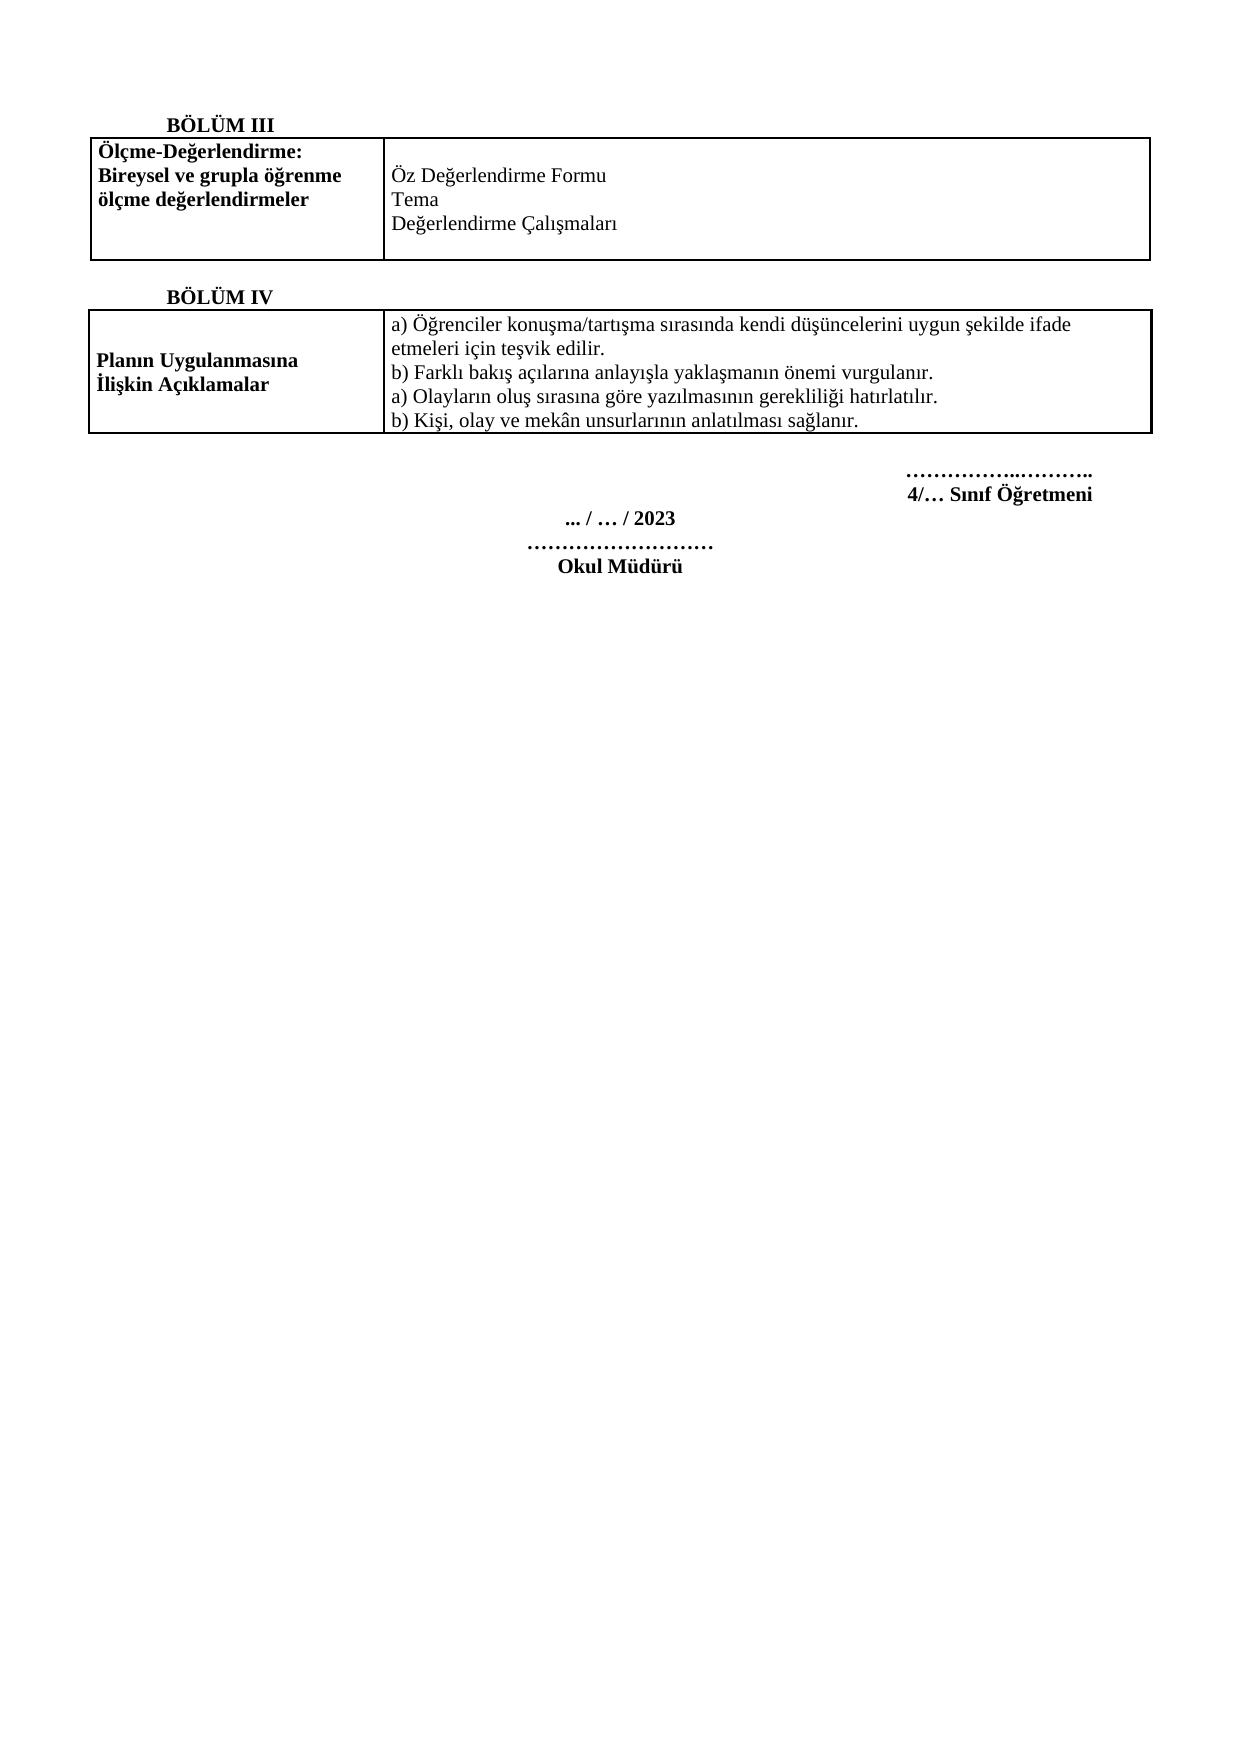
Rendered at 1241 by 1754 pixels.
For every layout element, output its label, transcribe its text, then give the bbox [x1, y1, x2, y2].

text ... / … / 2023 [148, 506, 1092, 530]
text 4/… Sınıf Öğretmeni [148, 482, 1092, 506]
table_header a) Öğrenciler konuşma/tartışma sırasında kendi düşüncelerini uygun şekilde ifade etmeleri için teşvik edilir. b) Farklı bakış açılarına anlayışla yaklaşmanın önemi vurgulanır. a) Olayların oluş sırasına göre yazılmasının gerekliliği hatırlatılır. b) Kişi, olay ve mekân unsurlarının anlatılması sağlanır. [385, 311, 1150, 432]
text ……………………… [148, 530, 1092, 554]
subtitle BÖLÜM IV [148, 285, 1092, 309]
table_header Ölçme-Değerlendirme: Bireysel ve grupla öğrenme ölçme değerlendirmeler [92, 139, 383, 259]
text ……………..……….. [148, 458, 1092, 482]
subtitle BÖLÜM III [148, 113, 1092, 137]
text Okul Müdürü [148, 554, 1092, 578]
table_header Planın Uygulanmasına İlişkin Açıklamalar [90, 311, 383, 432]
table_header Öz Değerlendirme Formu Tema Değerlendirme Çalışmaları [385, 139, 1149, 259]
